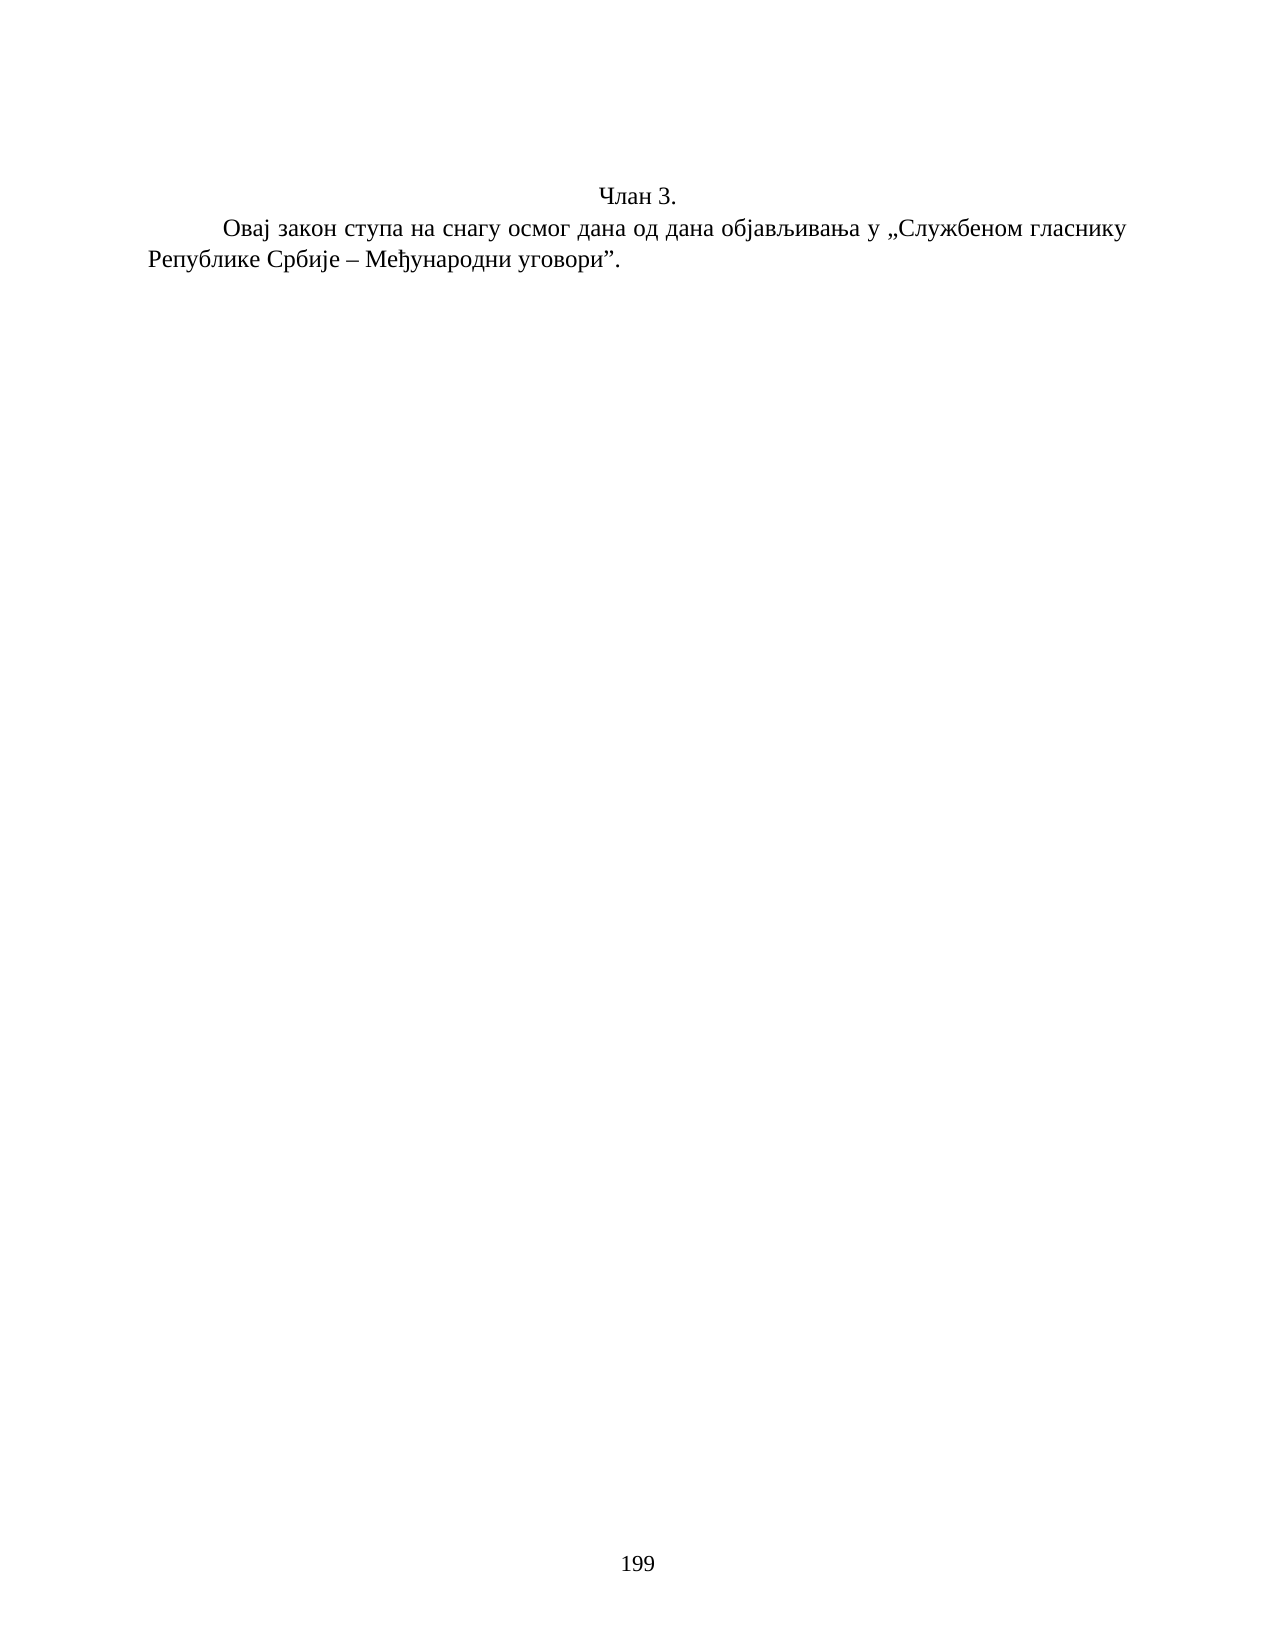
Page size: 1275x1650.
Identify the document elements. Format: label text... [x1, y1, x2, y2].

text Овај закон ступа на снагу осмог дана од дана објављивања у „Службеном гласнику Републике Србије – Међународни уговори”. [148, 210, 1127, 273]
text Члан 3. [148, 179, 1127, 210]
